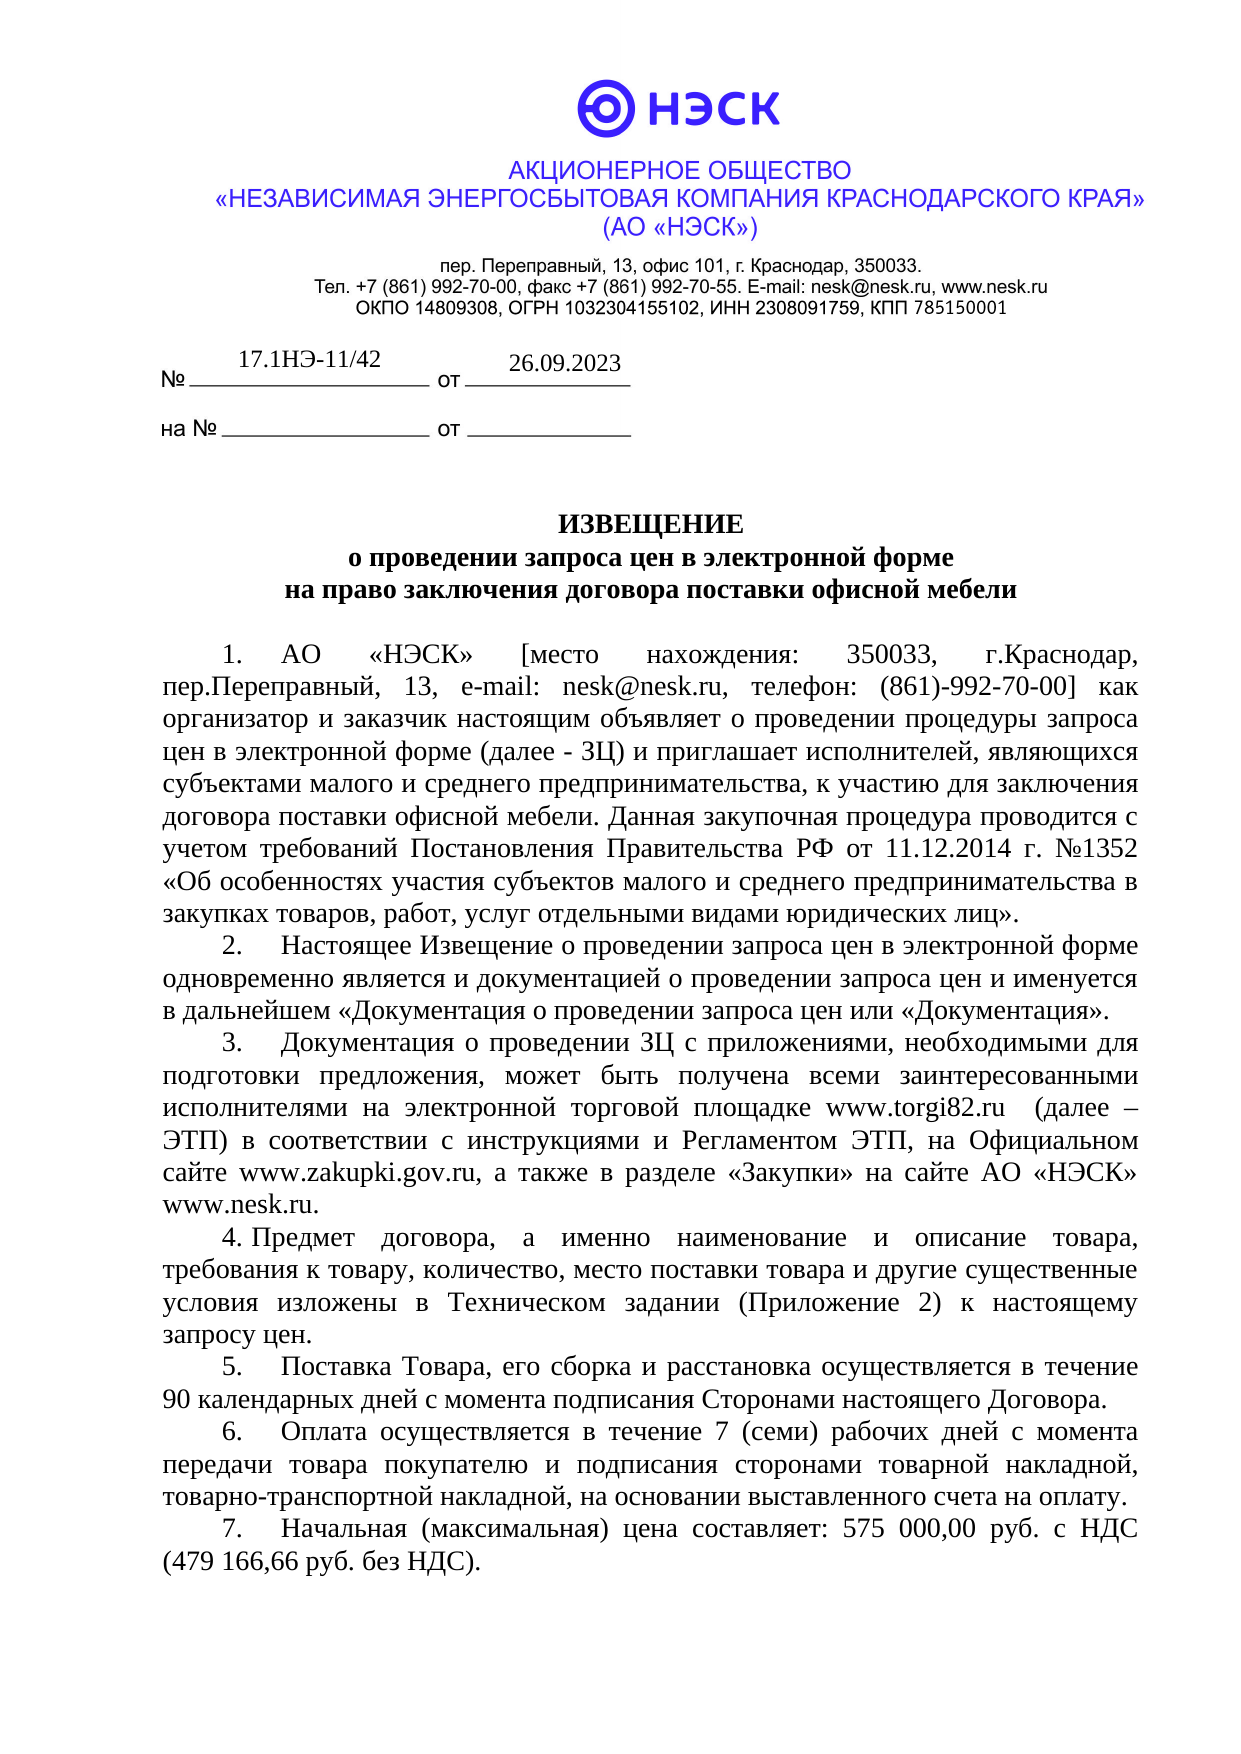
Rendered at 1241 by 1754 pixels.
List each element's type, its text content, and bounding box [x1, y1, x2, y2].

list Настоящее Извещение о проведении запроса цен в электронной форме одновременно является и документацией о проведении запроса цен и именуется в дальнейшем «Документация о проведении запроса цен или «Документация». [162, 928, 1140, 1026]
list Оплата осуществляется в течение 7 (семи) рабочих дней с момента передачи товара покупателю и подписания сторонами товарной накладной, товарно-транспортной накладной, на основании выставленного счета на оплату. [162, 1414, 1140, 1511]
list Поставка Товара, его сборка и расстановка осуществляется в течение 90 календарных дней с момента подписания Сторонами настоящего Договора. [162, 1349, 1140, 1414]
text на право заключения договора поставки офисной мебели [162, 572, 1140, 604]
text о проведении запроса цен в электронной форме [162, 539, 1140, 572]
text ИЗВЕЩЕНИЕ [162, 507, 1140, 539]
list АО «НЭСК» [место нахождения: 350033, г.Краснодар, пер.Переправный, 13, e-mail: nesk@nesk.ru, телефон: (861)-992-70-00] как организатор и заказчик настоящим объявляет о проведении процедуры запроса цен в электронной форме (далее - ЗЦ) и приглашает исполнителей, являющихся субъектами малого и среднего предпринимательства, к участию для заключения договора поставки офисной мебели. Данная закупочная процедура проводится с учетом требований Постановления Правительства РФ от 11.12.2014 г. №1352 «Об особенностях участия субъектов малого и среднего предпринимательства в закупках товаров, работ, услуг отдельными видами юридических лиц». [162, 637, 1140, 928]
list Предмет договора, а именно наименование и описание товара, требования к товару, количество, место поставки товара и другие существенные условия изложены в Техническом задании (Приложение 2) к настоящему запросу цен. [162, 1220, 1140, 1349]
list Начальная (максимальная) цена составляет: 575 000,00 руб. с НДС (479 166,66 руб. без НДС). [162, 1511, 1140, 1576]
list Документация о проведении ЗЦ с приложениями, необходимыми для подготовки предложения, может быть получена всеми заинтересованными исполнителями на электронной торговой площадке www.torgi82.ru (далее – ЭТП) в соответствии с инструкциями и Регламентом ЭТП, на Официальном сайте www.zakupki.gov.ru, а также в разделе «Закупки» на сайте АО «НЭСК» www.nesk.ru. [162, 1026, 1140, 1220]
picture [0, 0, 1241, 442]
